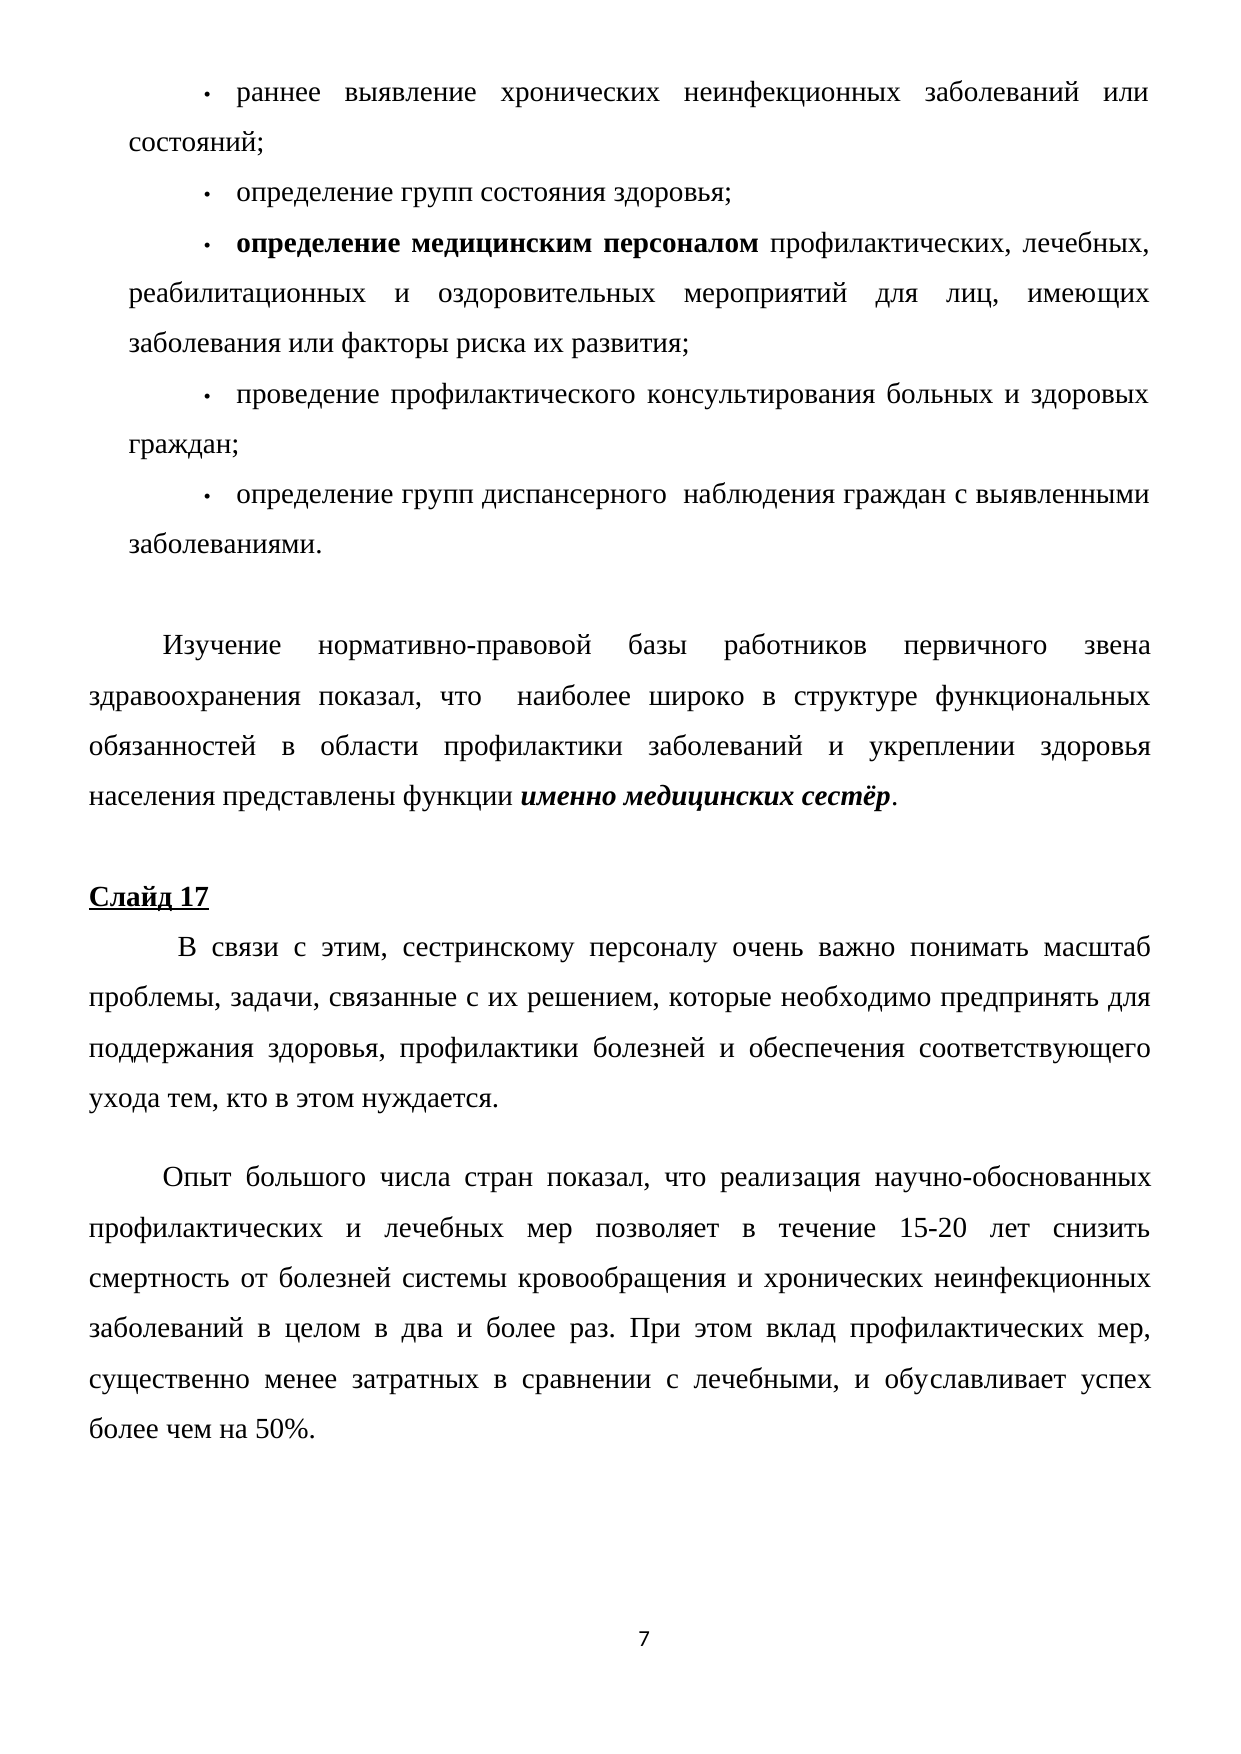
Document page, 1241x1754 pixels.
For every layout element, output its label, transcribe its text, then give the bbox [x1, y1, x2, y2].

list проведение профилактического консультирования больных и здоровых граждан; [128, 376, 1149, 459]
text В связи с этим, сестринскому персоналу очень важно понимать масштаб проблемы, задачи, связанные с их решением, которые необходимо предпринять для поддержания здоровья, профилактики болезней и обеспечения соответствующего ухода тем, кто в этом нуждается. [89, 929, 1152, 1114]
list определение групп состояния здоровья; [128, 174, 1149, 208]
list определение групп диспансерного наблюдения граждан с выявленными заболеваниями. [128, 476, 1149, 560]
list раннее выявление хронических неинфекционных заболеваний или состояний; [128, 74, 1149, 158]
text Изучение нормативно-правовой базы работников первичного звена здравоохранения показал, что наиболее широко в структуре функциональных обязанностей в области профилактики заболеваний и укреплении здоровья населения представлены функции именно медицинских сестёр. [89, 627, 1152, 812]
text Опыт большого числа стран показал, что реализация научно-обоснованных профилактических и лечебных мер позволяет в течение 15-20 лет снизить смертность от болезней системы кровообращения и хронических неинфекционных заболеваний в целом в два и более раз. При этом вклад профилактических мер, существенно менее затратных в сравнении с лечебными, и обуславливает успех более чем на 50%. [89, 1159, 1152, 1445]
list определение медицинским персоналом профилактических, лечебных, реабилитационных и оздоровительных мероприятий для лиц, имеющих заболевания или факторы риска их развития; [128, 225, 1149, 359]
text Слайд 17 [89, 879, 1152, 912]
